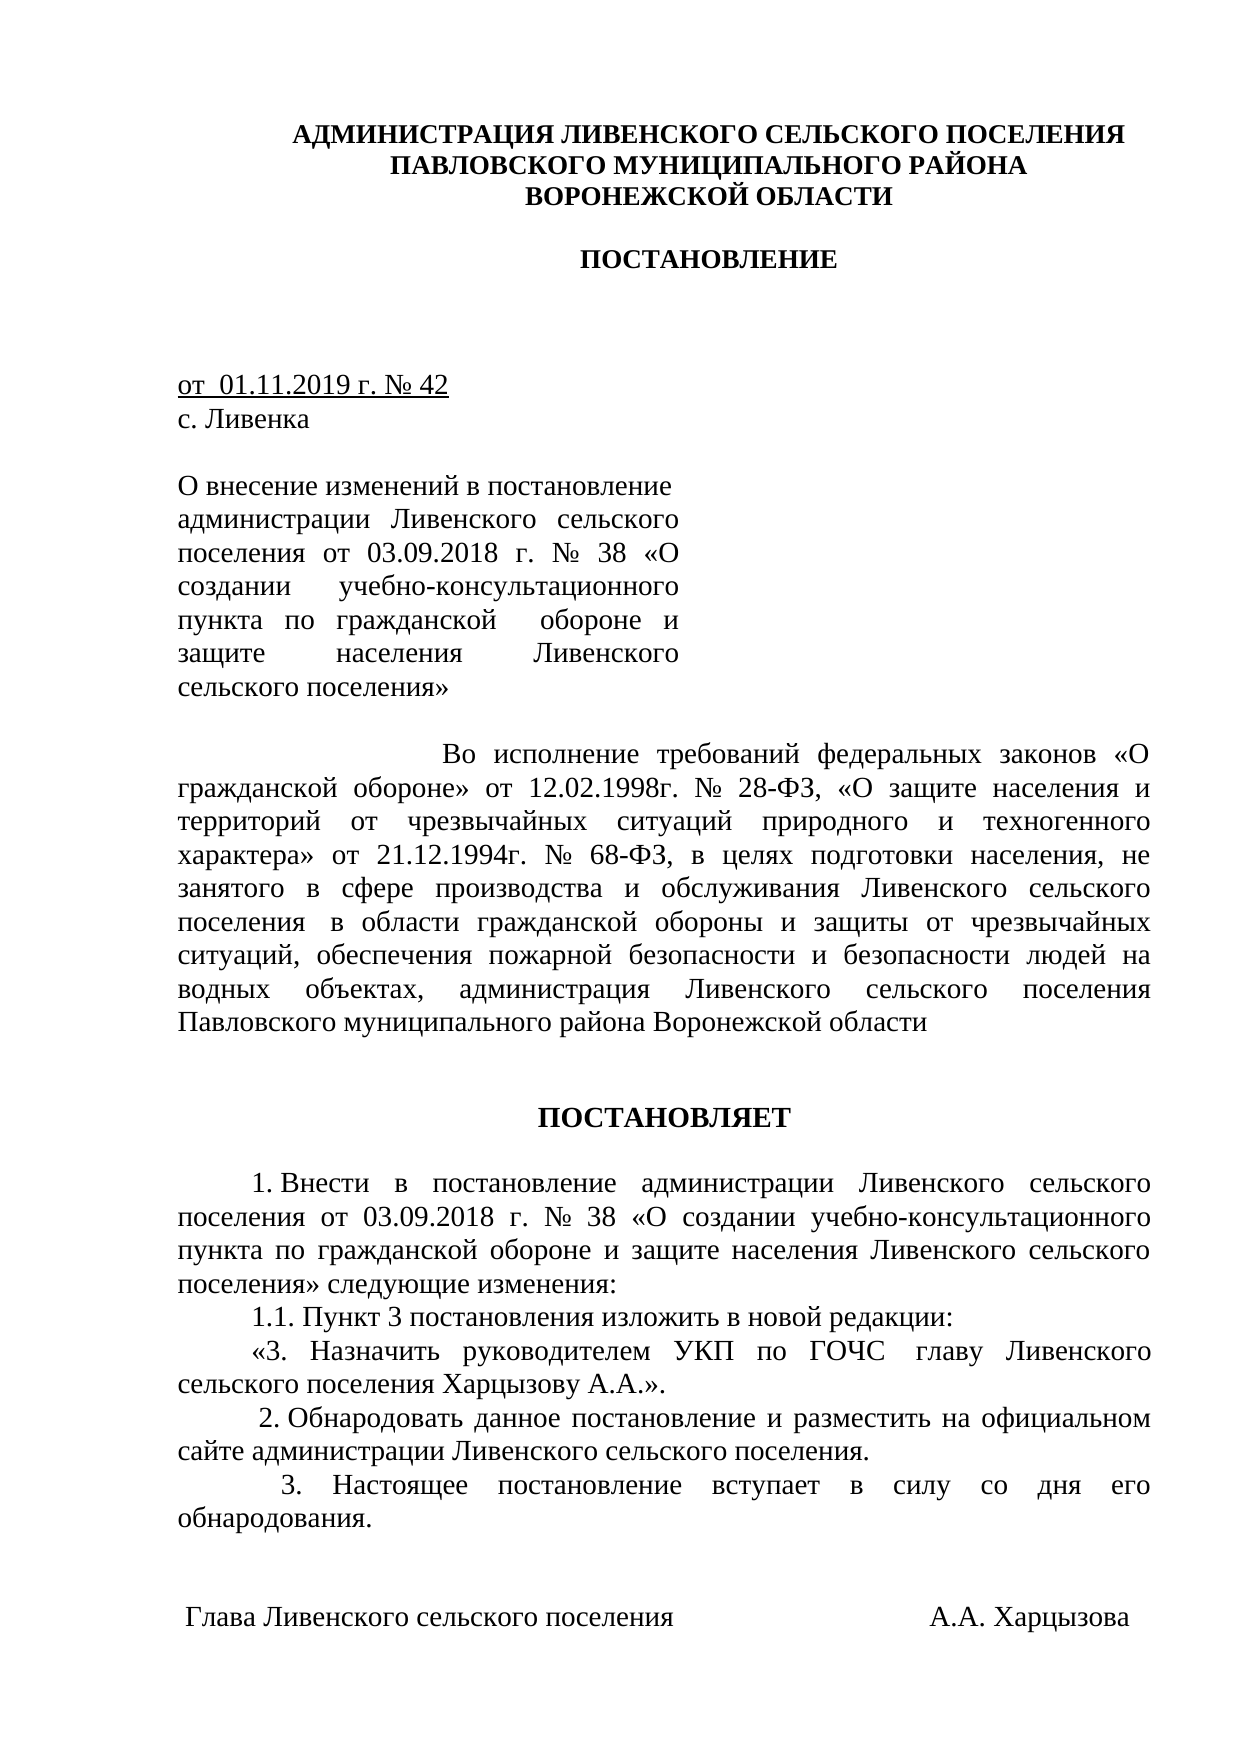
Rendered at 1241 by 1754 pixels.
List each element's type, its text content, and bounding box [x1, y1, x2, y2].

text ПОСТАНОВЛЯЕТ [177, 1100, 1152, 1134]
text администрации Ливенского сельского поселения от 03.09.2018 г. № 38 «О создании учебно-консультационного пункта по гражданской обороне и защите населения Ливенского сельского поселения» [177, 501, 679, 703]
text Во исполнение требований федеральных законов «О гражданской обороне» от 12.02.1998г. № 28-ФЗ, «О защите населения и территорий от чрезвычайных ситуаций природного и техногенного характера» от 21.12.1994г. № 68-ФЗ, в целях подготовки населения, не занятого в сфере производства и обслуживания Ливенского сельского поселения в области гражданской обороны и защиты от чрезвычайных ситуаций, обеспечения пожарной безопасности и безопасности людей на водных объектах, администрация Ливенского сельского поселения Павловского муниципального района Воронежской области [177, 736, 1152, 1038]
text О внесение изменений в постановление [177, 468, 679, 501]
title ПОСТАНОВЛЕНИЕ [177, 243, 1240, 274]
text 1. Внести в постановление администрации Ливенского сельского поселения от 03.09.2018 г. № 38 «О создании учебно-консультационного пункта по гражданской обороне и защите населения Ливенского сельского поселения» следующие изменения: [177, 1165, 1152, 1299]
title с. Ливенка [177, 401, 1240, 434]
text Глава Ливенского сельского поселения А.А. Харцызова [177, 1599, 1152, 1632]
text 3. Настоящее постановление вступает в силу со дня его обнародования. [177, 1467, 1152, 1534]
text «3. Назначить руководителем УКП по ГОЧС главу Ливенского сельского поселения Харцызову А.А.». [177, 1333, 1152, 1400]
title от 01.11.2019 г. № 42 [177, 367, 1240, 401]
title ВОРОНЕЖСКОЙ ОБЛАСТИ [177, 180, 1240, 212]
title ПАВЛОВСКОГО МУНИЦИПАЛЬНОГО РАЙОНА [177, 149, 1240, 180]
text 1.1. Пункт 3 постановления изложить в новой редакции: [177, 1299, 1152, 1333]
title АДМИНИСТРАЦИЯ ЛИВЕНСКОГО СЕЛЬСКОГО ПОСЕЛЕНИЯ [177, 118, 1240, 149]
text 2. Обнародовать данное постановление и разместить на официальном сайте администрации Ливенского сельского поселения. [177, 1400, 1152, 1467]
